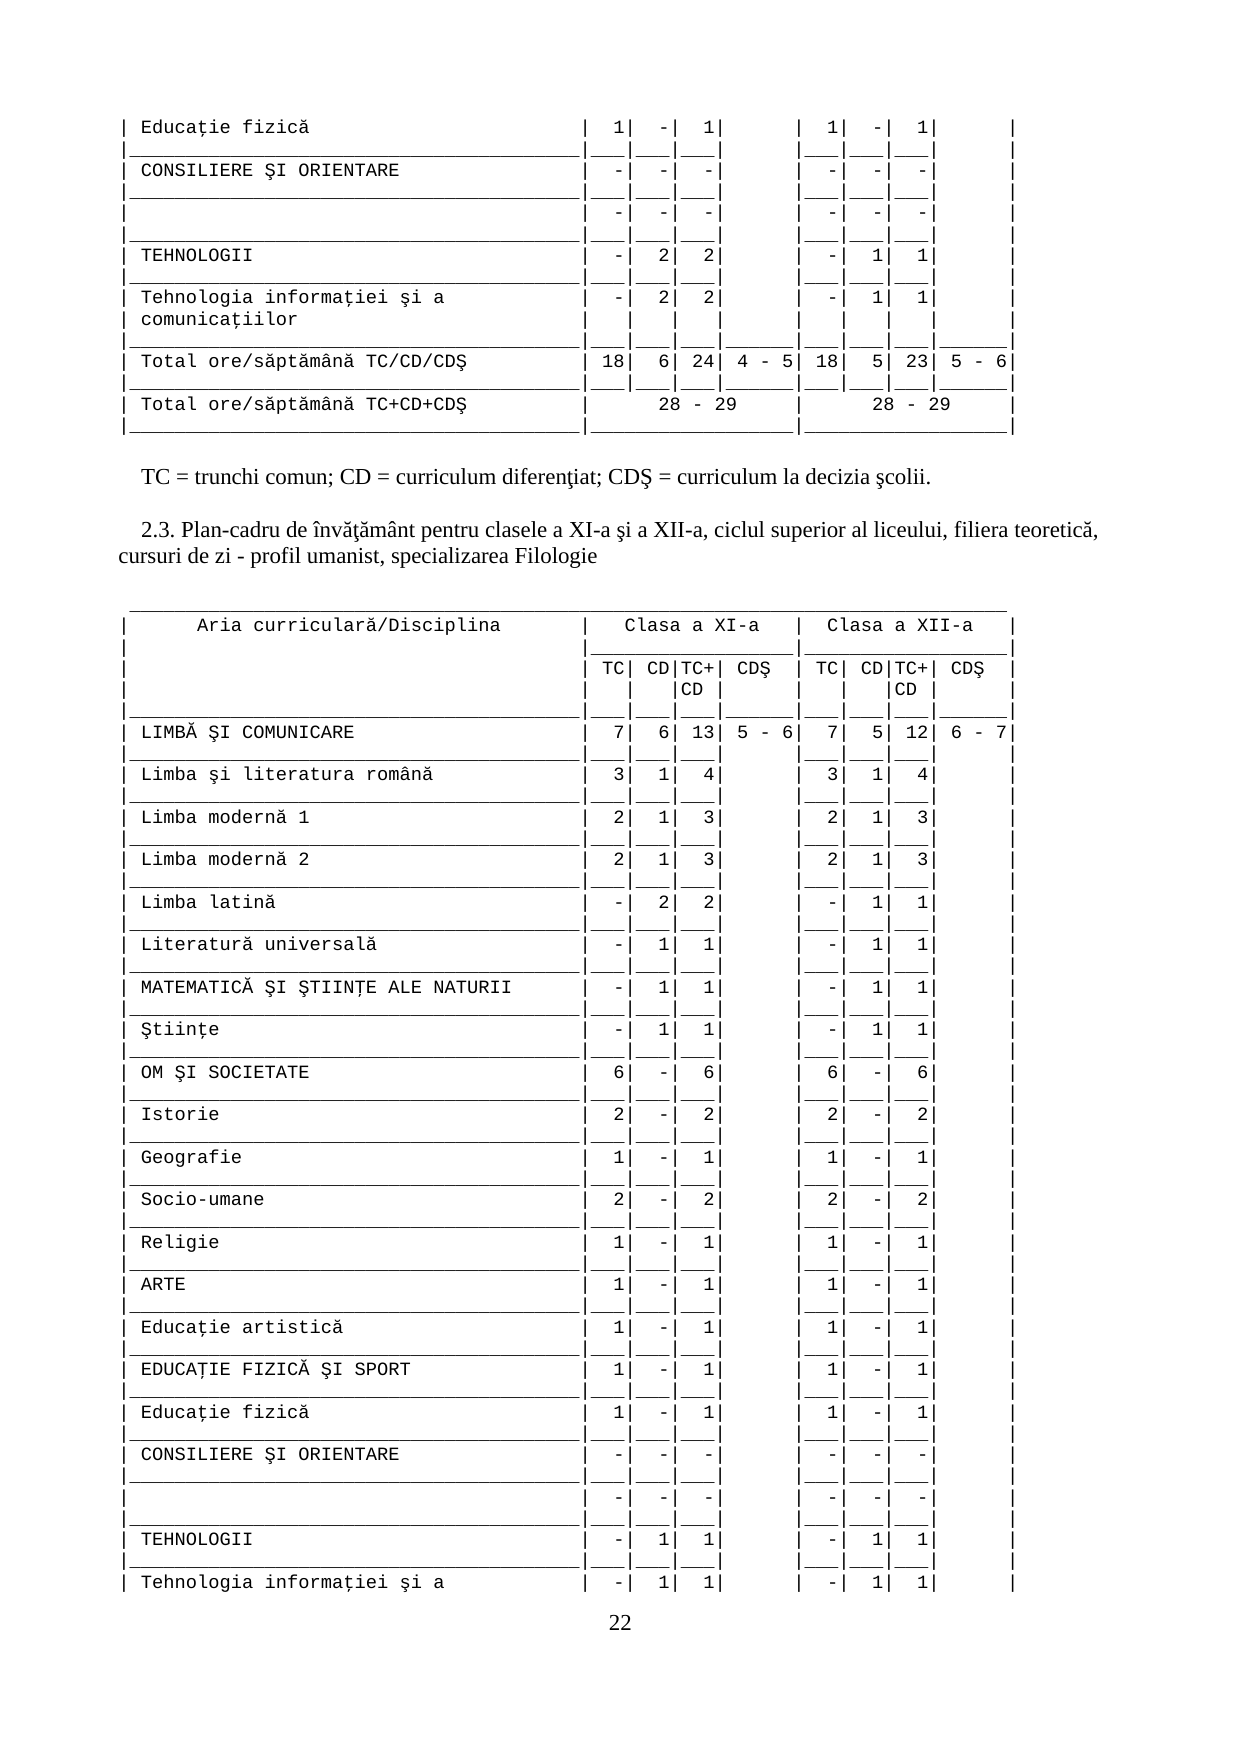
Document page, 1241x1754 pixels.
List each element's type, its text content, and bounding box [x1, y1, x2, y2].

text |________________________________________|___|___|___| |___|___|___| | [118, 1169, 1122, 1190]
text |________________________________________|___|___|___| |___|___|___| | [118, 914, 1122, 935]
text | Istorie | 2| -| 2| | 2| -| 2| | [118, 1105, 1122, 1126]
text |________________________________________|___|___|___| |___|___|___| | [118, 224, 1122, 246]
text | TEHNOLOGII | -| 1| 1| | -| 1| 1| | [118, 1530, 1122, 1551]
text |________________________________________|___|___|___| |___|___|___| | [118, 1126, 1122, 1147]
text |________________________________________|___|___|___| |___|___|___| | [118, 829, 1122, 850]
text | comunicaţiilor | | | | | | | | | [118, 309, 1122, 331]
text | TEHNOLOGII | -| 2| 2| | -| 1| 1| | [118, 246, 1122, 267]
text |________________________________________|___|___|___|______|___|___|___|______| [118, 331, 1122, 352]
text | Literatură universală | -| 1| 1| | -| 1| 1| | [118, 935, 1122, 956]
text |________________________________________|___|___|___| |___|___|___| | [118, 1296, 1122, 1317]
text | EDUCAŢIE FIZICĂ ŞI SPORT | 1| -| 1| | 1| -| 1| | [118, 1360, 1122, 1381]
text |________________________________________|___|___|___| |___|___|___| | [118, 267, 1122, 288]
text |________________________________________|___|___|___| |___|___|___| | [118, 956, 1122, 977]
text | ARTE | 1| -| 1| | 1| -| 1| | [118, 1275, 1122, 1296]
text | Ştiinţe | -| 1| 1| | -| 1| 1| | [118, 1020, 1122, 1041]
text | Geografie | 1| -| 1| | 1| -| 1| | [118, 1147, 1122, 1169]
text 2.3. Plan-cadru de învăţământ pentru clasele a XI-a şi a XII-a, ciclul superior al liceului, filiera teoretică, cursuri de zi - profil umanist, specializarea Filologie [118, 516, 1122, 569]
text | | TC| CD|TC+| CDŞ | TC| CD|TC+| CDŞ | [118, 659, 1122, 680]
text | CONSILIERE ŞI ORIENTARE | -| -| -| | -| -| -| | [118, 1445, 1122, 1466]
text |________________________________________|___|___|___| |___|___|___| | [118, 1041, 1122, 1062]
text |________________________________________|___|___|___| |___|___|___| | [118, 1551, 1122, 1572]
text |________________________________________|___|___|___| |___|___|___| | [118, 1509, 1122, 1530]
text | Religie | 1| -| 1| | 1| -| 1| | [118, 1232, 1122, 1254]
text ______________________________________________________________________________ [118, 595, 1122, 616]
text |________________________________________|___|___|___| |___|___|___| | [118, 1466, 1122, 1487]
text | MATEMATICĂ ŞI ŞTIINŢE ALE NATURII | -| 1| 1| | -| 1| 1| | [118, 977, 1122, 999]
text TC = trunchi comun; CD = curriculum diferenţiat; CDŞ = curriculum la decizia şcolii. [118, 463, 1122, 489]
text |________________________________________|___|___|___| |___|___|___| | [118, 744, 1122, 765]
text | CONSILIERE ŞI ORIENTARE | -| -| -| | -| -| -| | [118, 161, 1122, 182]
text |________________________________________|__________________|__________________| [118, 416, 1122, 437]
text | Limba modernă 2 | 2| 1| 3| | 2| 1| 3| | [118, 850, 1122, 871]
text |________________________________________|___|___|___| |___|___|___| | [118, 1381, 1122, 1402]
text |________________________________________|___|___|___| |___|___|___| | [118, 871, 1122, 892]
text |________________________________________|___|___|___| |___|___|___| | [118, 1424, 1122, 1445]
text |________________________________________|___|___|___| |___|___|___| | [118, 1254, 1122, 1275]
text | | -| -| -| | -| -| -| | [118, 203, 1122, 224]
text | Educaţie fizică | 1| -| 1| | 1| -| 1| | [118, 118, 1122, 139]
text | Tehnologia informaţiei şi a | -| 1| 1| | -| 1| 1| | [118, 1572, 1122, 1594]
text | Educaţie artistică | 1| -| 1| | 1| -| 1| | [118, 1317, 1122, 1339]
text | Aria curriculară/Disciplina | Clasa a XI-a | Clasa a XII-a | [118, 616, 1122, 637]
text |________________________________________|___|___|___| |___|___|___| | [118, 1211, 1122, 1232]
text | Limba şi literatura română | 3| 1| 4| | 3| 1| 4| | [118, 765, 1122, 786]
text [118, 182, 1122, 203]
text |________________________________________|___|___|___| |___|___|___| | [118, 1339, 1122, 1360]
text | Socio-umane | 2| -| 2| | 2| -| 2| | [118, 1190, 1122, 1211]
text | | -| -| -| | -| -| -| | [118, 1487, 1122, 1509]
text |________________________________________|___|___|___|______|___|___|___|______| [118, 701, 1122, 722]
text | LIMBĂ ŞI COMUNICARE | 7| 6| 13| 5 - 6| 7| 5| 12| 6 - 7| [118, 722, 1122, 744]
text | Total ore/săptămână TC+CD+CDŞ | 28 - 29 | 28 - 29 | [118, 394, 1122, 416]
text | Tehnologia informaţiei şi a | -| 2| 2| | -| 1| 1| | [118, 288, 1122, 309]
text |________________________________________|___|___|___| |___|___|___| | [118, 999, 1122, 1020]
text |________________________________________|___|___|___| |___|___|___| | [118, 1084, 1122, 1105]
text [118, 139, 1122, 161]
text | Educaţie fizică | 1| -| 1| | 1| -| 1| | [118, 1402, 1122, 1424]
text | Total ore/săptămână TC/CD/CDŞ | 18| 6| 24| 4 - 5| 18| 5| 23| 5 - 6| [118, 352, 1122, 373]
text | | | |CD | | | |CD | | [118, 680, 1122, 701]
text |________________________________________|___|___|___| |___|___|___| | [118, 786, 1122, 807]
text |________________________________________|___|___|___|______|___|___|___|______| [118, 373, 1122, 394]
text | |__________________|__________________| [118, 637, 1122, 659]
text | Limba latină | -| 2| 2| | -| 1| 1| | [118, 892, 1122, 914]
text | Limba modernă 1 | 2| 1| 3| | 2| 1| 3| | [118, 807, 1122, 829]
text | OM ŞI SOCIETATE | 6| -| 6| | 6| -| 6| | [118, 1062, 1122, 1084]
